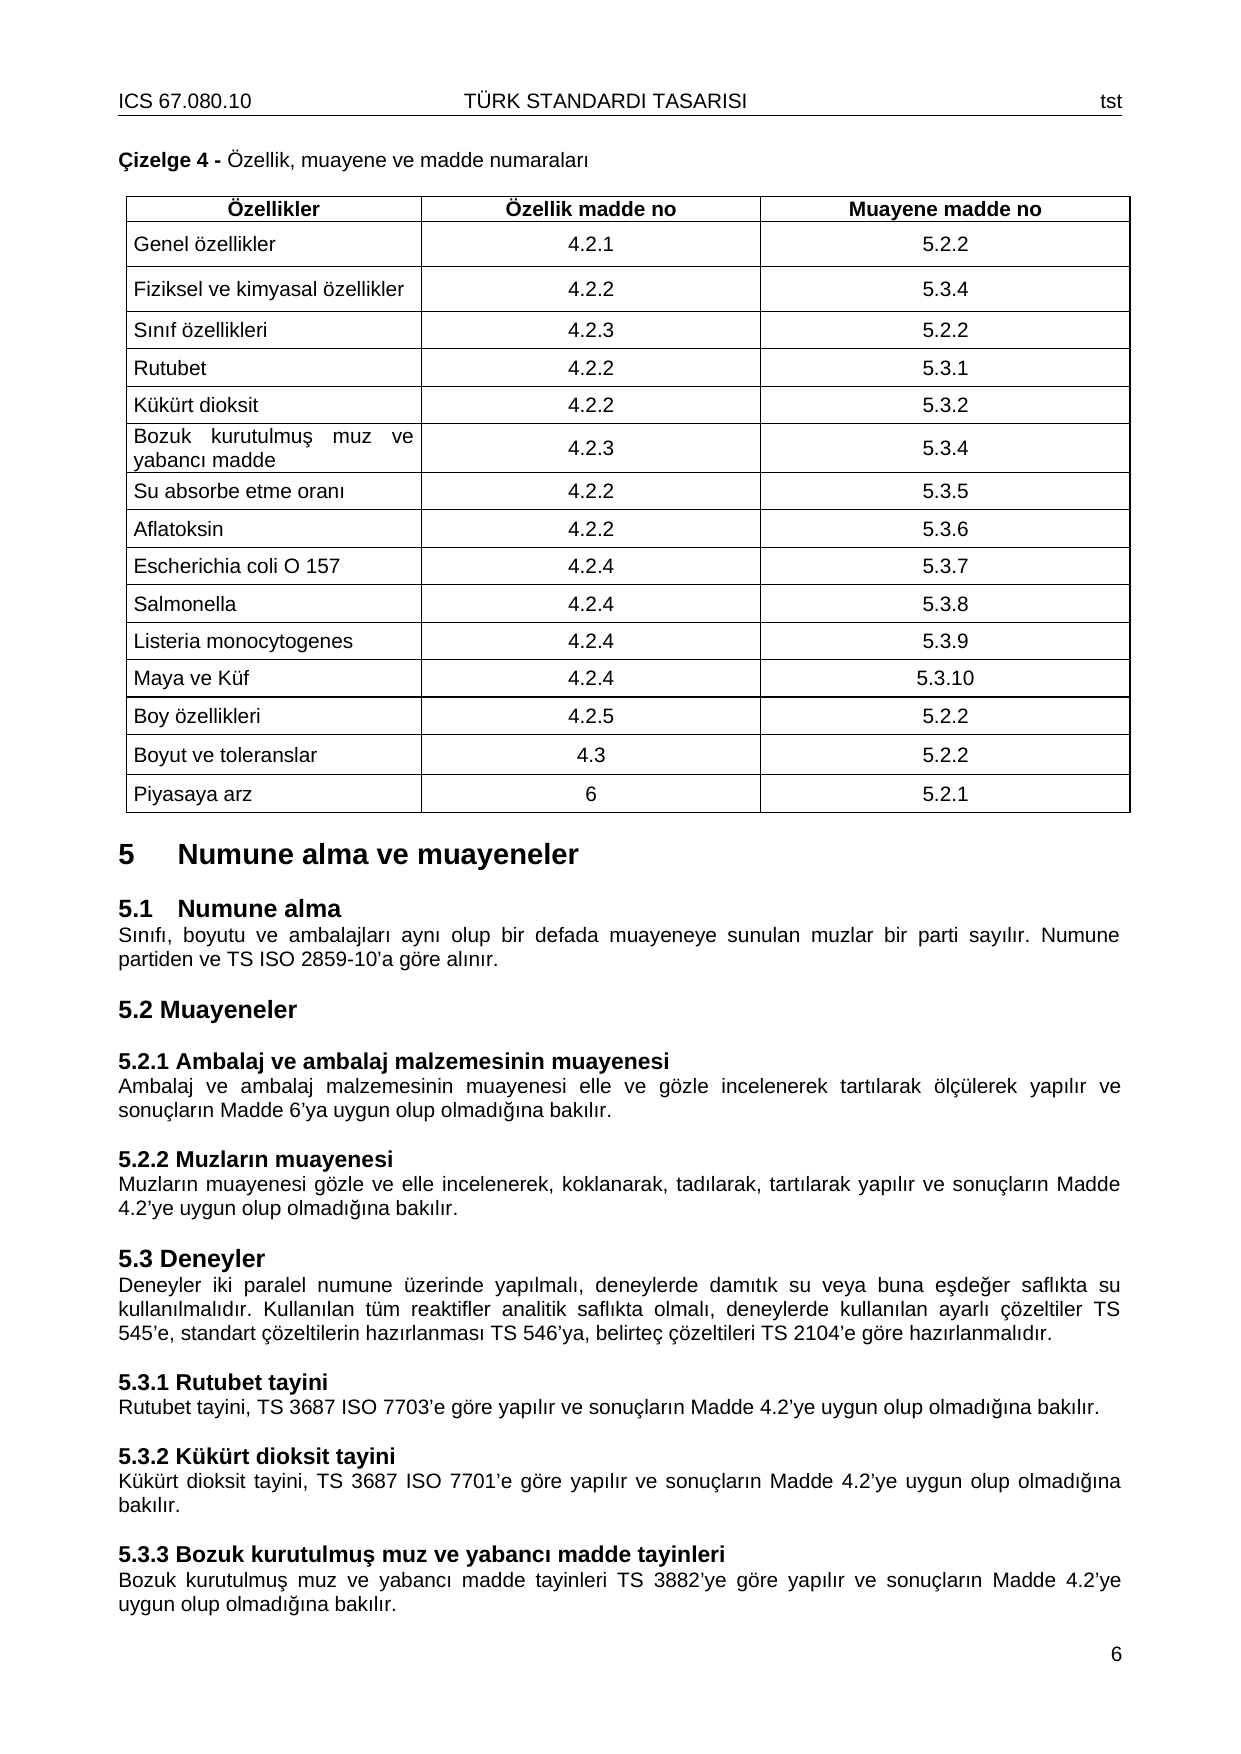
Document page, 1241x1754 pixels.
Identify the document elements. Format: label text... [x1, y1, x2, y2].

text Rutubet tayini, TS 3687 ISO 7703’e göre yapılır ve sonuçların Madde 4.2’ye uygun olup olmadığına bakılır. [118, 1395, 1122, 1419]
table_cell Genel özellikler [127, 222, 421, 266]
table_cell 5.3.10 [761, 660, 1129, 696]
table_cell 5.3.9 [761, 623, 1129, 659]
table_cell Boyut ve toleranslar [127, 735, 421, 774]
table_cell 4.2.4 [422, 660, 760, 696]
subtitle 5.1 Numune alma [118, 894, 1122, 923]
table_header Muayene madde no [761, 197, 1129, 221]
table_cell 4.2.5 [422, 698, 760, 734]
table_cell Boy özellikleri [127, 698, 421, 734]
table_cell 5.3.2 [761, 387, 1129, 423]
table_cell Su absorbe etme oranı [127, 473, 421, 509]
table_cell 5.2.2 [761, 735, 1129, 774]
table_cell 5.3.8 [761, 585, 1129, 622]
table_cell 4.2.4 [422, 623, 760, 659]
table_cell 5.3.7 [761, 548, 1129, 584]
text 5.3.2 Kükürt dioksit tayini [118, 1443, 1122, 1469]
text 5.2 Muayeneler [118, 995, 1122, 1024]
table_cell Sınıf özellikleri [127, 312, 421, 348]
table_header Özellikler [127, 197, 421, 221]
table_cell 4.2.2 [422, 267, 760, 311]
table_cell Kükürt dioksit [127, 387, 421, 423]
text 5.2.2 Muzların muayenesi [118, 1146, 1122, 1172]
table_cell Escherichia coli O 157 [127, 548, 421, 584]
text Sınıfı, boyutu ve ambalajları aynı olup bir defada muayeneye sunulan muzlar bir parti sayılır. Numune partiden ve TS ISO 2859-10’a göre alınır. [118, 923, 1122, 971]
table_cell 4.2.3 [422, 424, 760, 472]
table_cell 5.3.5 [761, 473, 1129, 509]
table_header Özellik madde no [422, 197, 760, 221]
table_cell 5.2.2 [761, 698, 1129, 734]
table_cell 5.2.2 [761, 222, 1129, 266]
table_cell 5.3.6 [761, 510, 1129, 547]
table_cell 5.2.1 [761, 775, 1129, 812]
table_cell 4.2.4 [422, 548, 760, 584]
text 5.2.1 Ambalaj ve ambalaj malzemesinin muayenesi [118, 1048, 1122, 1074]
text 5.3 Deneyler [118, 1244, 1122, 1273]
text 5.3.3 Bozuk kurutulmuş muz ve yabancı madde tayinleri [118, 1541, 1122, 1567]
text Kükürt dioksit tayini, TS 3687 ISO 7701’e göre yapılır ve sonuçların Madde 4.2’ye uygun olup olmadığına bakılır. [118, 1469, 1122, 1517]
table_cell 6 [422, 775, 760, 812]
table_cell 4.2.2 [422, 349, 760, 386]
table_cell Bozuk kurutulmuş muz ve yabancı madde [127, 424, 421, 472]
table_cell 5.3.1 [761, 349, 1129, 386]
text Deneyler iki paralel numune üzerinde yapılmalı, deneylerde damıtık su veya buna eşdeğer saflıkta su kullanılmalıdır. Kullanılan tüm reaktifler analitik saflıkta olmalı, deneylerde kullanılan ayarlı çözeltiler TS 545’e, standart çözeltilerin hazırlanması TS 546’ya, belirteç çözeltileri TS 2104’e göre hazırlanmalıdır. [118, 1273, 1122, 1345]
text Bozuk kurutulmuş muz ve yabancı madde tayinleri TS 3882’ye göre yapılır ve sonuçların Madde 4.2’ye uygun olup olmadığına bakılır. [118, 1567, 1122, 1615]
table_cell Fiziksel ve kimyasal özellikler [127, 267, 421, 311]
text 5.3.1 Rutubet tayini [118, 1369, 1122, 1395]
table_cell 5.3.4 [761, 424, 1129, 472]
subtitle 5 Numune alma ve muayeneler [118, 837, 1122, 870]
table_cell 4.2.4 [422, 585, 760, 622]
table_cell 4.2.3 [422, 312, 760, 348]
table_cell Aflatoksin [127, 510, 421, 547]
table_cell 5.3.4 [761, 267, 1129, 311]
table_cell Salmonella [127, 585, 421, 622]
text Ambalaj ve ambalaj malzemesinin muayenesi elle ve gözle incelenerek tartılarak ölçülerek yapılır ve sonuçların Madde 6’ya uygun olup olmadığına bakılır. [118, 1074, 1122, 1122]
table_cell Piyasaya arz [127, 775, 421, 812]
table_cell 4.2.2 [422, 473, 760, 509]
table_cell Maya ve Küf [127, 660, 421, 696]
table_cell 4.3 [422, 735, 760, 774]
text Çizelge 4 - Özellik, muayene ve madde numaraları [118, 148, 1122, 172]
table_cell 5.2.2 [761, 312, 1129, 348]
table_cell 4.2.2 [422, 510, 760, 547]
table_cell 4.2.2 [422, 387, 760, 423]
table_cell Listeria monocytogenes [127, 623, 421, 659]
table_cell Rutubet [127, 349, 421, 386]
text Muzların muayenesi gözle ve elle incelenerek, koklanarak, tadılarak, tartılarak yapılır ve sonuçların Madde 4.2’ye uygun olup olmadığına bakılır. [118, 1172, 1122, 1220]
table_cell 4.2.1 [422, 222, 760, 266]
